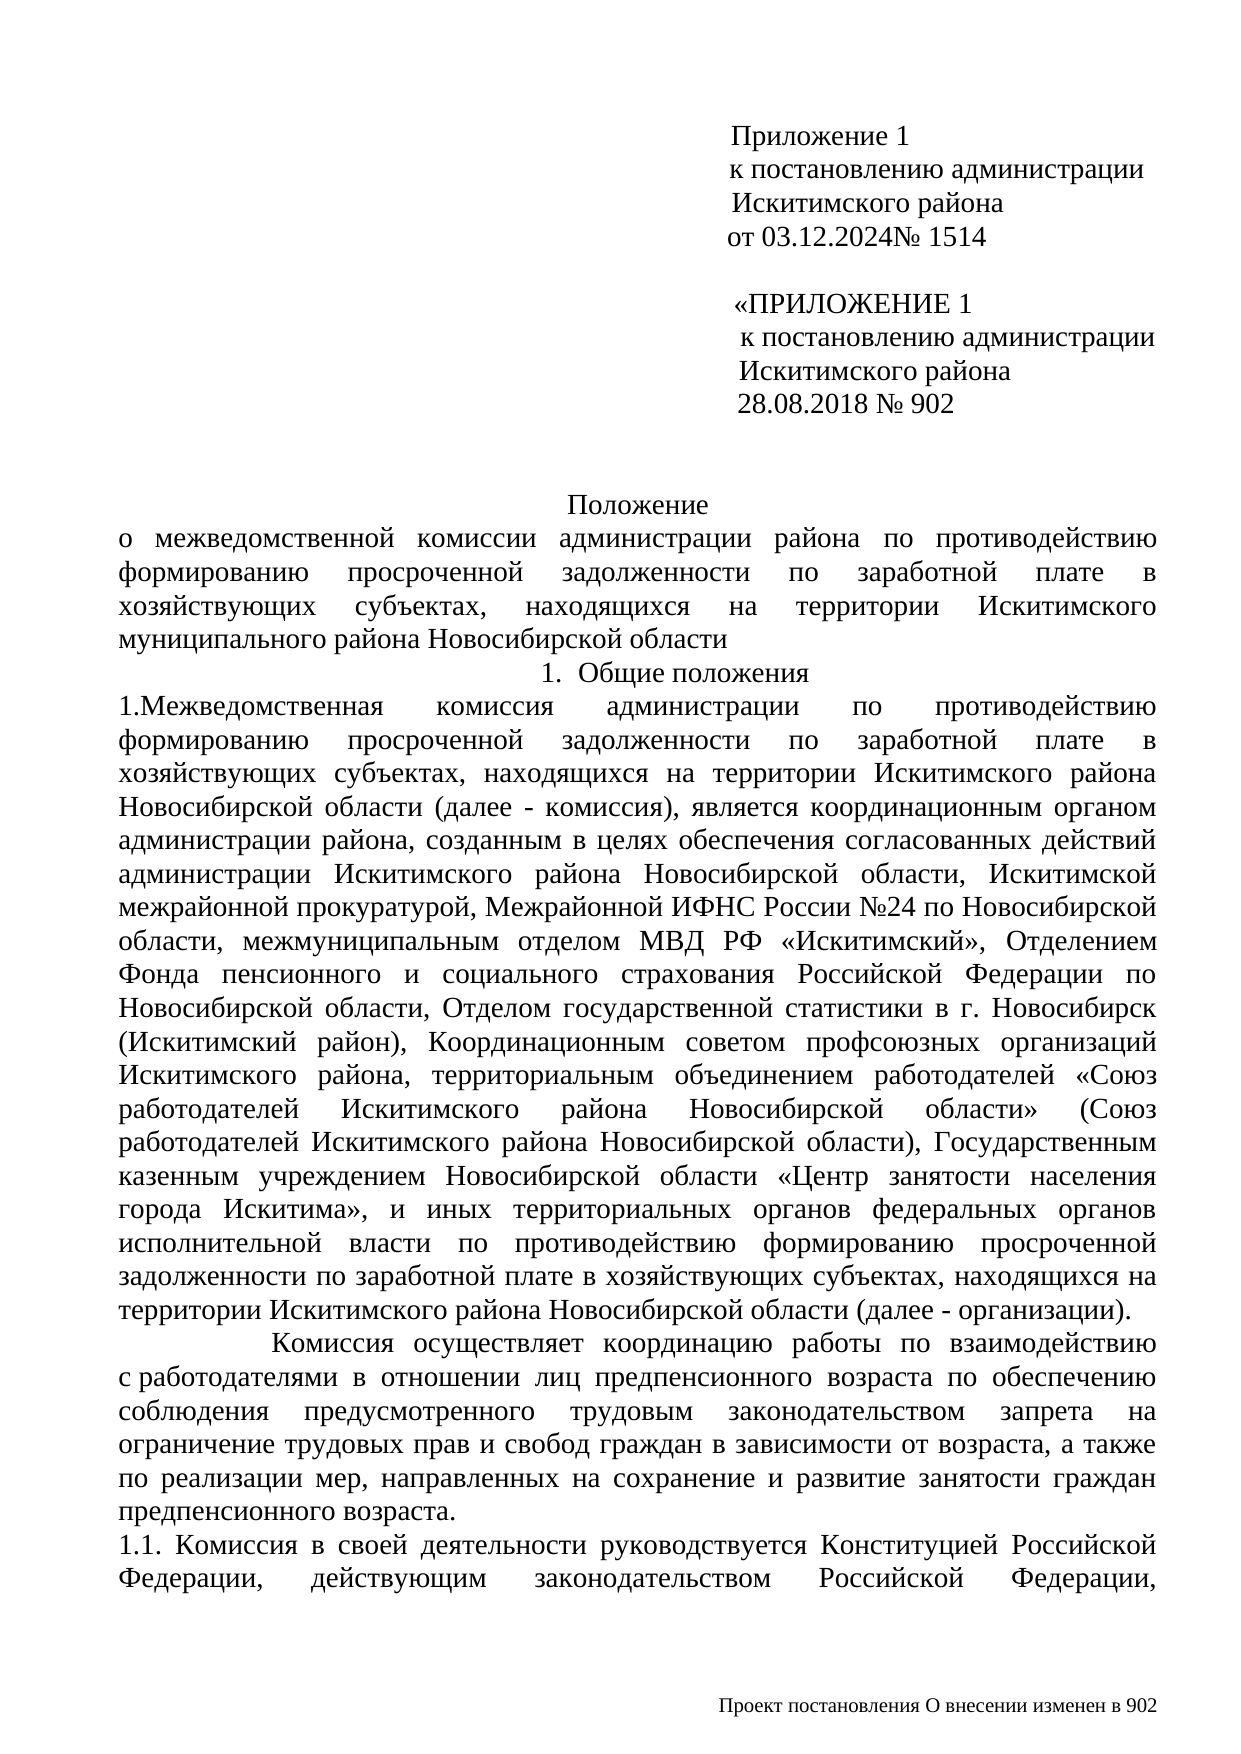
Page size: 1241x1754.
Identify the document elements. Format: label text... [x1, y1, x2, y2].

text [118, 1527, 1157, 1594]
text Комиссия осуществляет координацию работы по взаимодействию с работодателями в отношении лиц предпенсионного возраста по обеспечению соблюдения предусмотренного трудовым законодательством запрета на ограничение трудовых прав и свобод граждан в зависимости от возраста, а также по реализации мер, направленных на сохранение и развитие занятости граждан предпенсионного возраста. [118, 1326, 1157, 1527]
text Искитимского района [118, 185, 1157, 219]
text Положение [118, 487, 1157, 521]
text к постановлению администрации [118, 152, 1157, 185]
list Общие положения [192, 655, 1157, 688]
text 1.Межведомственная комиссия администрации по противодействию формированию просроченной задолженности по заработной плате в хозяйствующих субъектах, находящихся на территории Искитимского района Новосибирской области (далее - комиссия), является координационным органом администрации района, созданным в целях обеспечения согласованных действий администрации Искитимского района Новосибирской области, Искитимской межрайонной прокуратурой, Межрайонной ИФНС России №24 по Новосибирской области, межмуниципальным отделом МВД РФ «Искитимский», Отделением Фонда пенсионного и социального страхования Российской Федерации по Новосибирской области, Отделом государственной статистики в г. Новосибирск (Искитимский район), Координационным советом профсоюзных организаций Искитимского района, территориальным объединением работодателей «Союз работодателей Искитимского района Новосибирской области» (Союз работодателей Искитимского района Новосибирской области), Государственным казенным учреждением Новосибирской области «Центр занятости населения города Искитима», и иных территориальных органов федеральных органов исполнительной власти по противодействию формированию просроченной задолженности по заработной плате в хозяйствующих субъектах, находящихся на территории Искитимского района Новосибирской области (далее - организации). [118, 688, 1157, 1326]
text Искитимского района [118, 353, 1157, 386]
text о межведомственной комиссии администрации района по противодействию формированию просроченной задолженности по заработной плате в хозяйствующих субъектах, находящихся на территории Искитимского муниципального района Новосибирской области [118, 521, 1157, 655]
text к постановлению администрации [118, 319, 1157, 353]
text 28.08.2018 № 902 [118, 386, 1157, 420]
text от 03.12.2024№ 1514 [118, 219, 1157, 252]
text Приложение 1 [118, 118, 1157, 152]
text «ПРИЛОЖЕНИЕ 1 [118, 286, 1157, 319]
